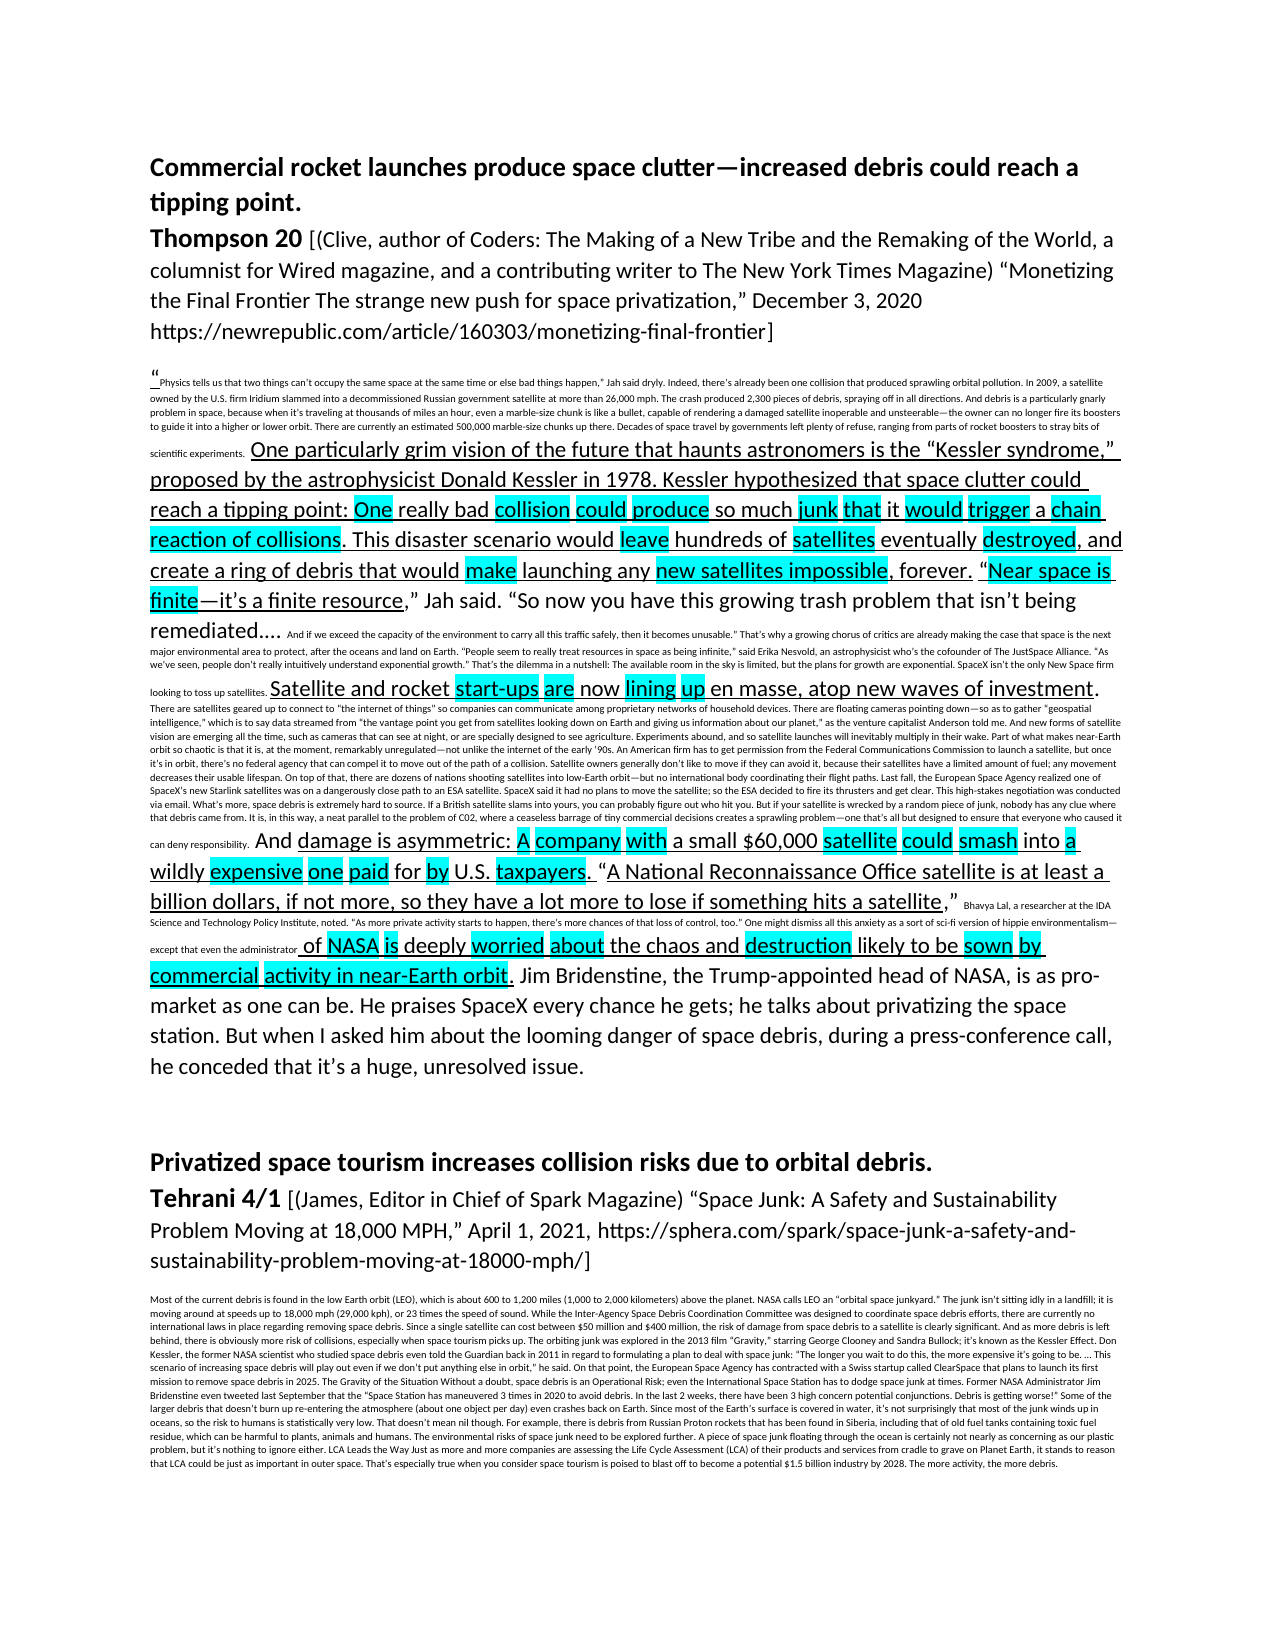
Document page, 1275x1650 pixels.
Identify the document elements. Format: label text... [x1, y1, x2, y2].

text “Physics tells us that two things can’t occupy the same space at the same time or else bad things happen,” Jah said dryly. Indeed, there’s already been one collision that produced sprawling orbital pollution. In 2009, a satellite owned by the U.S. firm Iridium slammed into a decommissioned Russian government satellite at more than 26,000 mph. The crash produced 2,300 pieces of debris, spraying off in all directions. And debris is a particularly gnarly problem in space, because when it’s traveling at thousands of miles an hour, even a marble-size chunk is like a bullet, capable of rendering a damaged satellite inoperable and unsteerable—the owner can no longer fire its boosters to guide it into a higher or lower orbit. There are currently an estimated 500,000 marble-size chunks up there. Decades of space travel by governments left plenty of refuse, ranging from parts of rocket boosters to stray bits of scientific experiments. One particularly grim vision of the future that haunts astronomers is the “Kessler syndrome,” proposed by the astrophysicist Donald Kessler in 1978. Kessler hypothesized that space clutter could reach a tipping point: One really bad collision could produce so much junk that it would trigger a chain reaction of collisions. This disaster scenario would leave hundreds of satellites eventually destroyed, and create a ring of debris that would make launching any new satellites impossible, forever. “Near space is finite—it’s a finite resource,” Jah said. “So now you have this growing trash problem that isn’t being remediated.... And if we exceed the capacity of the environment to carry all this traffic safely, then it becomes unusable.” That’s why a growing chorus of critics are already making the case that space is the next major environmental area to protect, after the oceans and land on Earth. “People seem to really treat resources in space as being infinite,” said Erika Nesvold, an astrophysicist who’s the cofounder of The JustSpace Alliance. “As we’ve seen, people don’t really intuitively understand exponential growth.” That’s the dilemma in a nutshell: The available room in the sky is limited, but the plans for growth are exponential. SpaceX isn’t the only New Space firm looking to toss up satellites. Satellite and rocket start-ups are now lining up en masse, atop new waves of investment. There are satellites geared up to connect to “the internet of things” so companies can communicate among proprietary networks of household devices. There are floating cameras pointing down—so as to gather “geospatial intelligence,” which is to say data streamed from “the vantage point you get from satellites looking down on Earth and giving us information about our planet,” as the venture capitalist Anderson told me. And new forms of satellite vision are emerging all the time, such as cameras that can see at night, or are specially designed to see agriculture. Experiments abound, and so satellite launches will inevitably multiply in their wake. Part of what makes near-Earth orbit so chaotic is that it is, at the moment, remarkably unregulated—not unlike the internet of the early ’90s. An American firm has to get permission from the Federal Communications Commission to launch a satellite, but once it’s in orbit, there’s no federal agency that can compel it to move out of the path of a collision. Satellite owners generally don’t like to move if they can avoid it, because their satellites have a limited amount of fuel; any movement decreases their usable lifespan. On top of that, there are dozens of nations shooting satellites into low-Earth orbit—but no international body coordinating their flight paths. Last fall, the European Space Agency realized one of SpaceX’s new Starlink satellites was on a dangerously close path to an ESA satellite. SpaceX said it had no plans to move the satellite; so the ESA decided to fire its thrusters and get clear. This high-stakes negotiation was conducted via email. What’s more, space debris is extremely hard to source. If a British satellite slams into yours, you can probably figure out who hit you. But if your satellite is wrecked by a random piece of junk, nobody has any clue where that debris came from. It is, in this way, a neat parallel to the problem of C02, where a ceaseless barrage of tiny commercial decisions creates a sprawling problem—one that’s all but designed to ensure that everyone who caused it can deny responsibility. And damage is asymmetric: A company with a small $60,000 satellite could smash into a wildly expensive one paid for by U.S. taxpayers. “A National Reconnaissance Office satellite is at least a billion dollars, if not more, so they have a lot more to lose if something hits a satellite,” Bhavya Lal, a researcher at the IDA Science and Technology Policy Institute, noted. “As more private activity starts to happen, there’s more chances of that loss of control, too.” One might dismiss all this anxiety as a sort of sci-fi version of hippie environmentalism—except that even the administrator of NASA is deeply worried about the chaos and destruction likely to be sown by commercial activity in near-Earth orbit. Jim Bridenstine, the Trump-appointed head of NASA, is as pro-market as one can be. He praises SpaceX every chance he gets; he talks about privatizing the space station. But when I asked him about the looming danger of space debris, during a press-conference call, he conceded that it’s a huge, unresolved issue. [150, 364, 1125, 1080]
text Tehrani 4/1 [(James, Editor in Chief of Spark Magazine) “Space Junk: A Safety and Sustainability Problem Moving at 18,000 MPH,” April 1, 2021, https://sphera.com/spark/space-junk-a-safety-and-sustainability-problem-moving-at-18000-mph/] [150, 1181, 1125, 1274]
subtitle Commercial rocket launches produce space clutter—increased debris could reach a tipping point. [150, 150, 1125, 219]
text Thompson 20 [(Clive, author of Coders: The Making of a New Tribe and the Remaking of the World, a columnist for Wired magazine, and a contributing writer to The New York Times Magazine) “Monetizing the Final Frontier The strange new push for space privatization,” December 3, 2020 https://newrepublic.com/article/160303/monetizing-final-frontier] [150, 221, 1125, 345]
subtitle Privatized space tourism increases collision risks due to orbital debris. [150, 1146, 1125, 1178]
